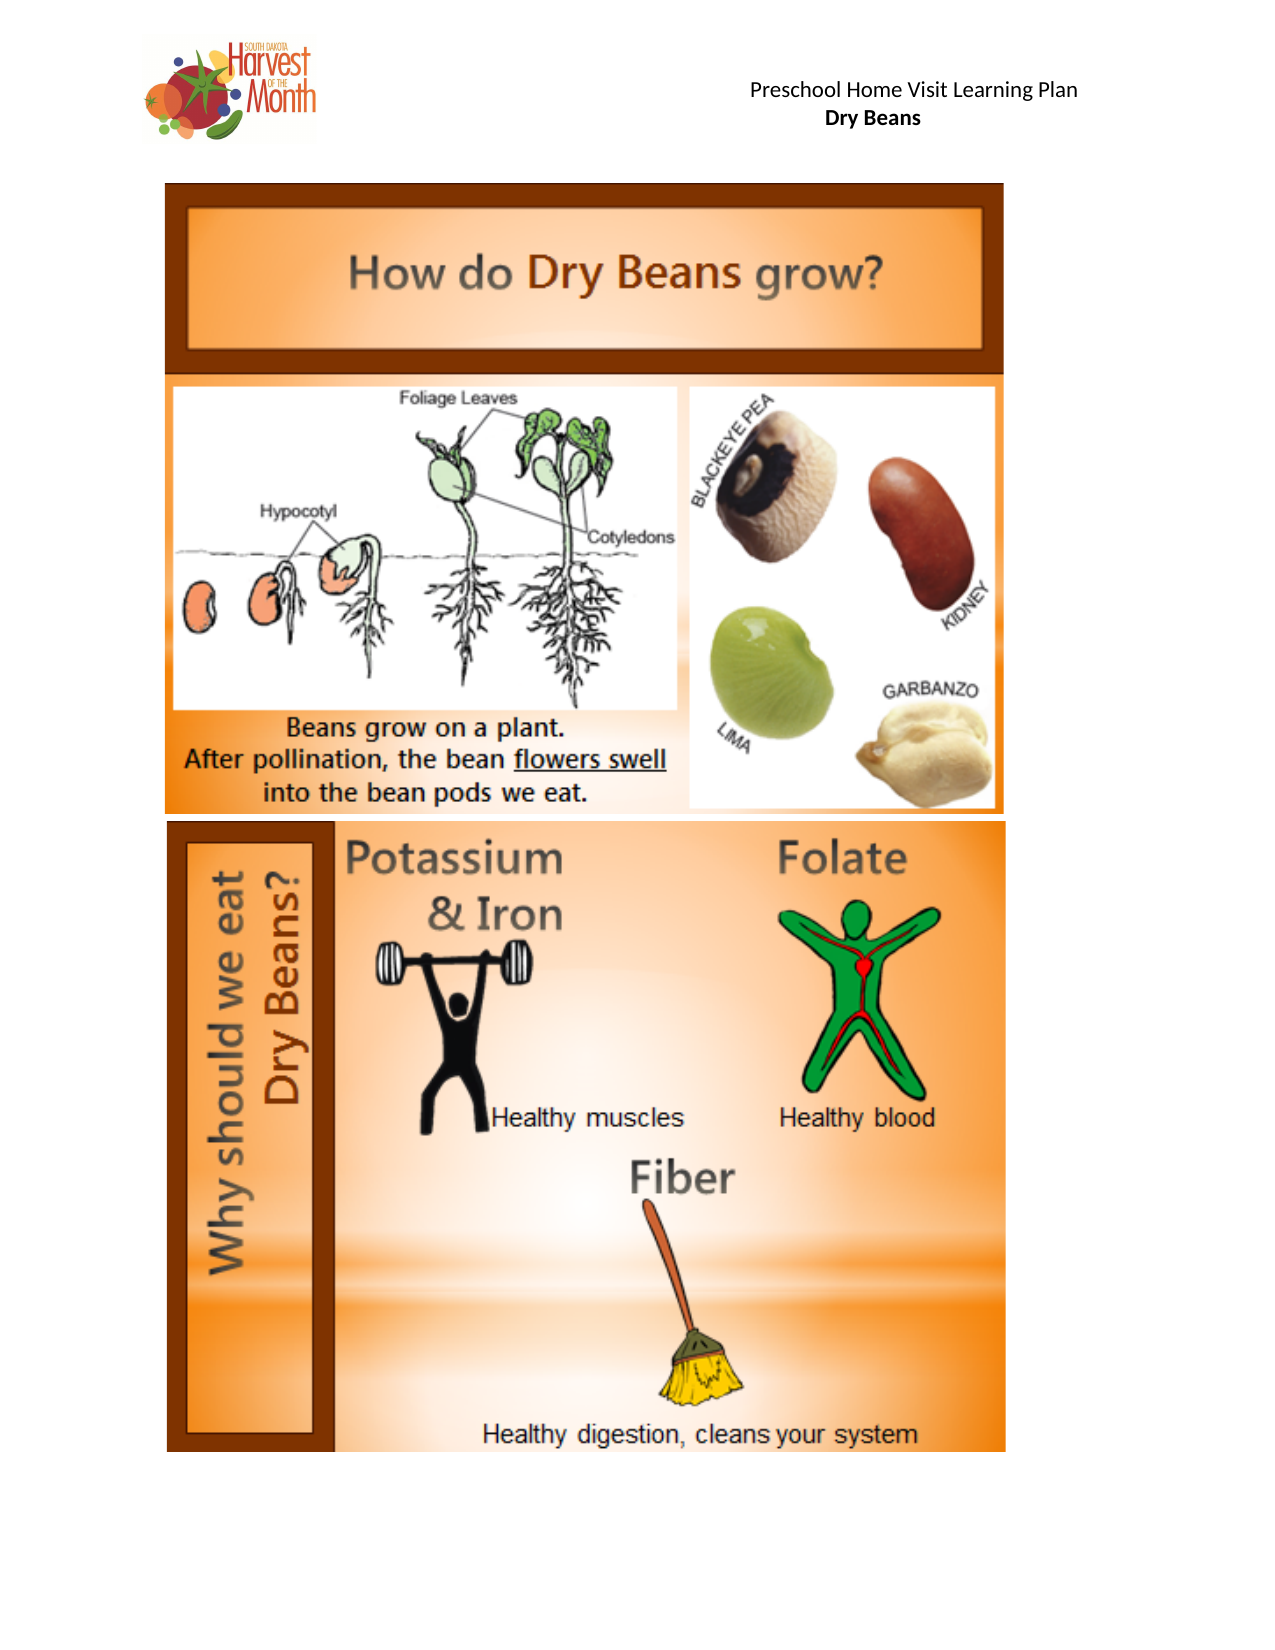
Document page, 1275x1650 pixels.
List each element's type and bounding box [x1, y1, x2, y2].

picture [163, 183, 1003, 811]
picture [141, 34, 317, 144]
picture [165, 821, 1005, 1449]
